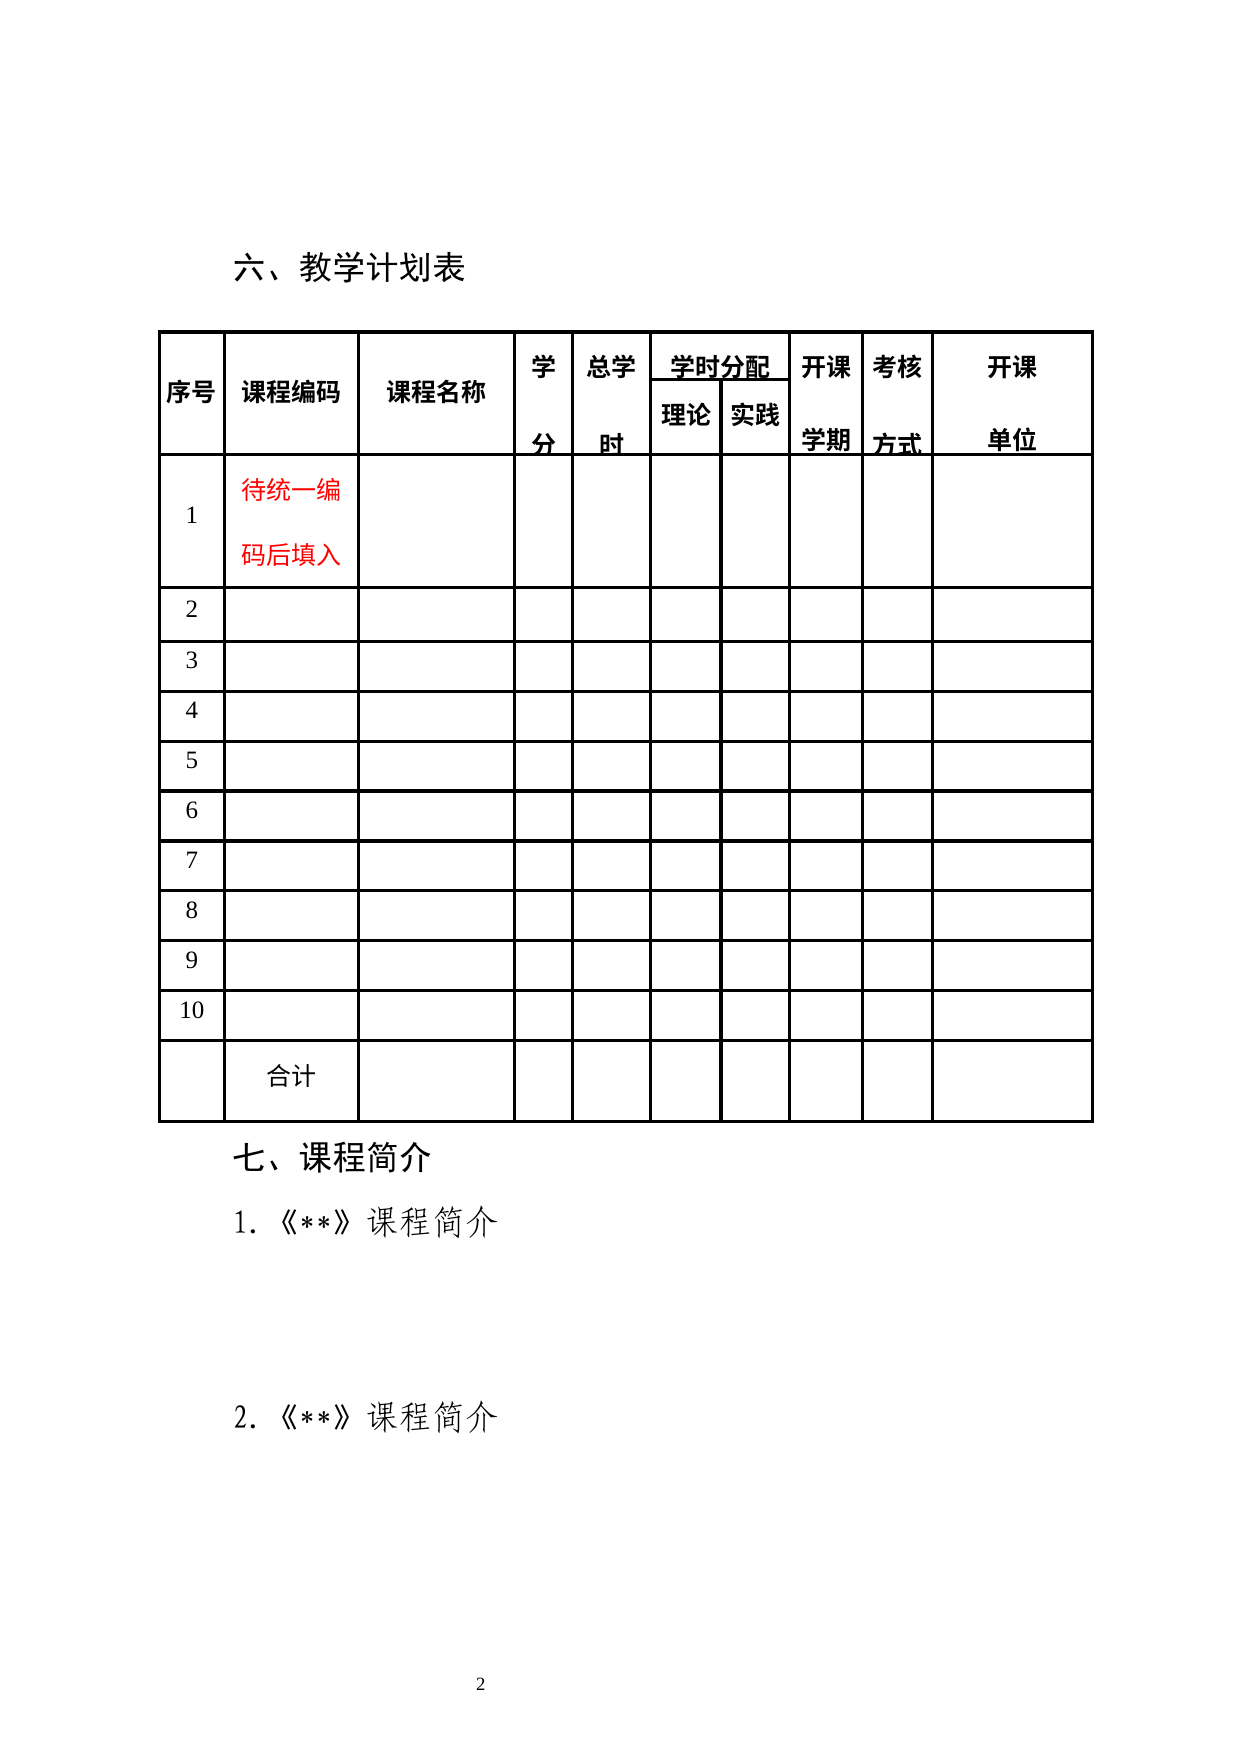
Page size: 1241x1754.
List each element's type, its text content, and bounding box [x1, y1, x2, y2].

table_cell [516, 843, 571, 889]
table_cell [791, 942, 861, 989]
table_cell [574, 892, 649, 939]
table_cell [360, 942, 513, 989]
table_header 课程编码 [226, 334, 357, 453]
table_cell 实践 学时 [723, 381, 788, 453]
table_cell [360, 793, 513, 839]
table_cell [791, 589, 861, 640]
table_cell [516, 643, 571, 689]
table_cell [864, 1042, 931, 1119]
table_cell [723, 456, 788, 586]
table_cell 3 [161, 643, 223, 689]
table_cell [934, 456, 1091, 586]
table_cell [360, 589, 513, 640]
list 1.《**》课程简介 [165, 1188, 1087, 1253]
table_cell [864, 942, 931, 989]
table_cell [516, 743, 571, 789]
table_cell [652, 793, 719, 839]
table_cell [864, 693, 931, 739]
table_cell [574, 1042, 649, 1119]
table_cell [791, 793, 861, 839]
table_header 总学时 [574, 334, 649, 453]
table_cell [791, 892, 861, 939]
table_cell [864, 643, 931, 689]
table_header 课程名称 [360, 334, 513, 453]
text 六、教学计划表 [165, 233, 1087, 298]
table_cell [934, 793, 1091, 839]
table_cell [516, 793, 571, 839]
table_cell [574, 456, 649, 586]
table_cell [864, 456, 931, 586]
table_cell [226, 942, 357, 989]
table_cell [723, 992, 788, 1039]
table_cell [934, 693, 1091, 739]
table_cell [934, 1042, 1091, 1119]
table_cell 合计 [226, 1042, 357, 1119]
table_cell [652, 643, 719, 689]
table_cell [226, 892, 357, 939]
table_cell [934, 589, 1091, 640]
table_cell [791, 456, 861, 586]
table_cell [226, 643, 357, 689]
table_cell [934, 643, 1091, 689]
table_cell [934, 942, 1091, 989]
table_cell [161, 1042, 223, 1119]
table_cell [574, 793, 649, 839]
table_cell [791, 693, 861, 739]
table_cell 理论 学时 [652, 381, 719, 453]
table_cell 10 [161, 992, 223, 1039]
table_cell [360, 892, 513, 939]
table_cell [516, 942, 571, 989]
table_cell [360, 843, 513, 889]
table_cell [723, 892, 788, 939]
table_cell [226, 743, 357, 789]
table_cell [226, 992, 357, 1039]
table_cell [934, 992, 1091, 1039]
text 七、课程简介 [165, 1123, 1087, 1188]
table_cell [934, 743, 1091, 789]
table_cell [652, 743, 719, 789]
table_cell [864, 992, 931, 1039]
table_cell [360, 456, 513, 586]
table_cell [723, 743, 788, 789]
table_cell 5 [161, 743, 223, 789]
table_cell 4 [161, 693, 223, 739]
table_cell [864, 892, 931, 939]
table_cell [516, 992, 571, 1039]
table_cell [723, 643, 788, 689]
table_cell [791, 992, 861, 1039]
table_cell [723, 1042, 788, 1119]
list 2.《**》课程简介 [165, 1383, 1087, 1448]
table_cell [723, 793, 788, 839]
table_cell [516, 456, 571, 586]
table_cell [791, 643, 861, 689]
table_cell [226, 793, 357, 839]
table_cell [864, 589, 931, 640]
table_cell [652, 892, 719, 939]
table_header 序号 [161, 334, 223, 453]
table_cell [652, 693, 719, 739]
table_cell [723, 693, 788, 739]
table_cell [226, 693, 357, 739]
table_cell [516, 693, 571, 739]
table_cell [360, 743, 513, 789]
table_cell 1 [161, 456, 223, 586]
table_cell [652, 942, 719, 989]
table_cell [864, 743, 931, 789]
table_cell [723, 843, 788, 889]
table_cell 6 [161, 793, 223, 839]
table_cell [652, 456, 719, 586]
table_cell [723, 589, 788, 640]
table_cell [791, 843, 861, 889]
table_cell [791, 1042, 861, 1119]
table_header 考核方式 [864, 334, 931, 453]
table_header 开课 单位 [934, 334, 1091, 453]
table_cell [574, 843, 649, 889]
table_cell [516, 589, 571, 640]
table_cell [226, 589, 357, 640]
table_cell [516, 892, 571, 939]
table_cell 待统一编码后填入 [226, 456, 357, 586]
table_cell 8 [161, 892, 223, 939]
table_cell [574, 743, 649, 789]
table_cell [516, 1042, 571, 1119]
table_cell [574, 693, 649, 739]
table_cell [574, 589, 649, 640]
table_cell [652, 1042, 719, 1119]
table_header 学分 [516, 334, 571, 453]
table_cell 9 [161, 942, 223, 989]
table_cell [574, 942, 649, 989]
table_cell [360, 992, 513, 1039]
table_cell [226, 843, 357, 889]
table_cell [652, 992, 719, 1039]
table_cell [864, 843, 931, 889]
table_cell [574, 643, 649, 689]
table_cell [652, 843, 719, 889]
table_cell [723, 942, 788, 989]
table_cell [791, 743, 861, 789]
table_cell [934, 892, 1091, 939]
table_header 开课 学期 [791, 334, 861, 453]
table_cell [934, 843, 1091, 889]
table_cell [360, 643, 513, 689]
table_cell [864, 793, 931, 839]
table_cell [652, 589, 719, 640]
table_cell [574, 992, 649, 1039]
table_cell 7 [161, 843, 223, 889]
table_cell [360, 1042, 513, 1119]
table_cell [360, 693, 513, 739]
table_header 学时分配 [652, 334, 788, 378]
table_cell 2 [161, 589, 223, 640]
